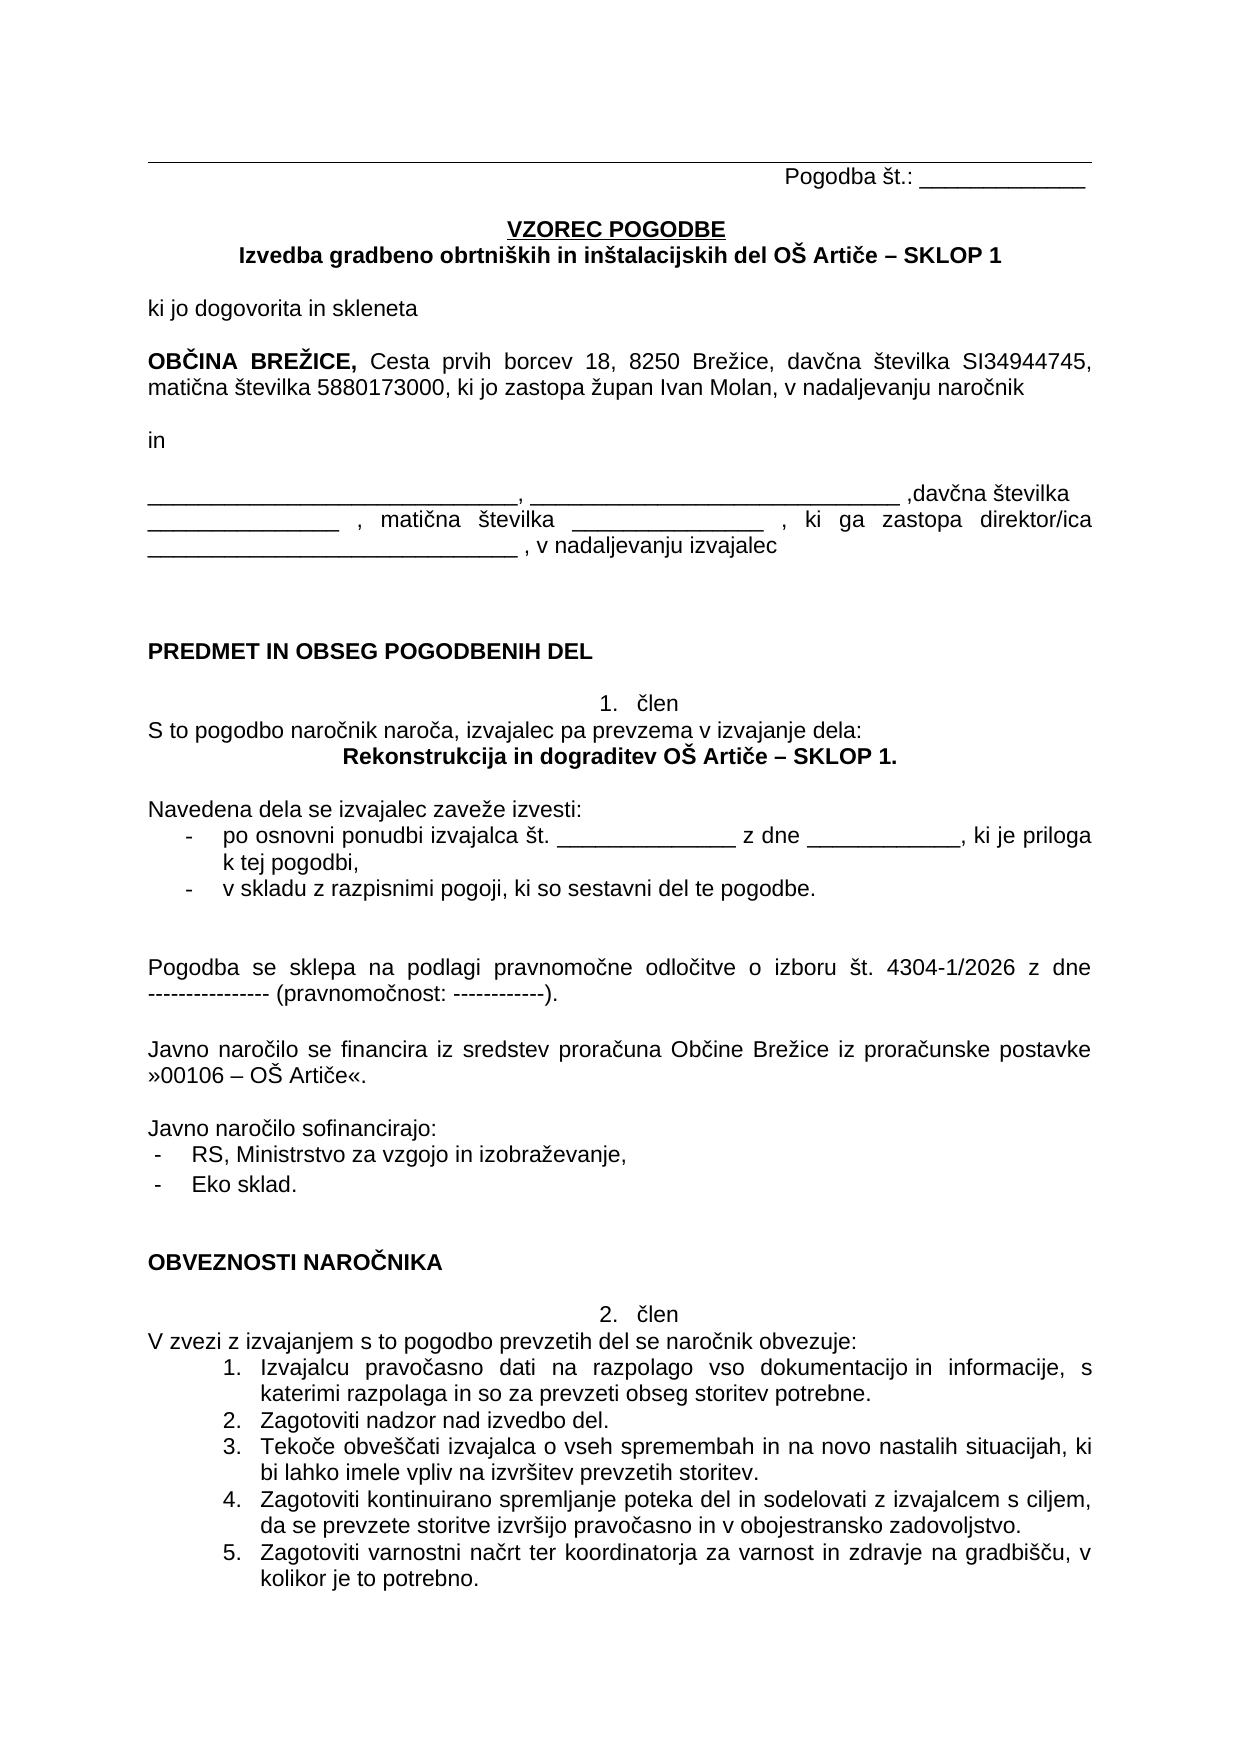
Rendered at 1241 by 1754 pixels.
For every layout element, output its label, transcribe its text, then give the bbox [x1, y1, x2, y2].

text PREDMET IN OBSEG POGODBENIH DEL [148, 638, 1092, 664]
list po osnovni ponudbi izvajalca št. ______________ z dne ____________, ki je priloga k tej pogodbi, [185, 822, 1092, 875]
text S to pogodbo naročnik naroča, izvajalec pa prevzema v izvajanje dela: [148, 717, 1092, 743]
list Zagotoviti varnostni načrt ter koordinatorja za varnost in zdravje na gradbišču, v kolikor je to potrebno. [223, 1538, 1092, 1591]
text Rekonstrukcija in dograditev OŠ Artiče – SKLOP 1. [148, 743, 1092, 769]
list v skladu z razpisnimi pogoji, ki so sestavni del te pogodbe. [185, 875, 1092, 901]
text _______________ , matična številka _______________ , ki ga zastopa direktor/ica _____________________________ , v nadaljevanju izvajalec [148, 506, 1092, 558]
text Pogodba se sklepa na podlagi pravnomočne odločitve o izboru št. 4304-1/2026 z dne ---------------- (pravnomočnost: ------------). [148, 954, 1092, 1007]
list Izvajalcu pravočasno dati na razpolago vso dokumentacijo in informacije, s katerimi razpolaga in so za prevzeti obseg storitev potrebne. [223, 1354, 1092, 1407]
text ki jo dogovorita in skleneta [148, 295, 1092, 321]
text Javno naročilo se financira iz sredstev proračuna Občine Brežice iz proračunske postavke »00106 – OŠ Artiče«. [148, 1036, 1092, 1088]
subtitle OBVEZNOSTI NAROČNIKA [148, 1248, 1092, 1275]
list RS, Ministrstvo za vzgojo in izobraževanje, [154, 1141, 1092, 1167]
text V zvezi z izvajanjem s to pogodbo prevzetih del se naročnik obvezuje: [148, 1328, 1092, 1354]
subtitle VZOREC POGODBE [148, 216, 1085, 242]
list člen [185, 1301, 1092, 1328]
text in [148, 427, 1092, 453]
text Navedena dela se izvajalec zaveže izvesti: [148, 796, 1092, 822]
list Zagotoviti kontinuirano spremljanje poteka del in sodelovati z izvajalcem s ciljem, da se prevzete storitve izvršijo pravočasno in v obojestransko zadovoljstvo. [223, 1486, 1092, 1538]
text OBČINA BREŽICE, Cesta prvih borcev 18, 8250 Brežice, davčna številka SI34944745, matična številka 5880173000, ki jo zastopa župan Ivan Molan, v nadaljevanju naročnik [148, 348, 1092, 400]
list člen [185, 690, 1092, 717]
list Zagotoviti nadzor nad izvedbo del. [223, 1407, 1092, 1433]
list Tekoče obveščati izvajalca o vseh spremembah in na novo nastalih situacijah, ki bi lahko imele vpliv na izvršitev prevzetih storitev. [223, 1433, 1092, 1486]
list Eko sklad. [154, 1171, 1092, 1197]
subtitle Pogodba št.: _____________ [148, 163, 1085, 189]
text Izvedba gradbeno obrtniških in inštalacijskih del OŠ Artiče – SKLOP 1 [148, 242, 1092, 269]
text _____________________________, _____________________________ ,davčna številka [148, 479, 1092, 506]
text Javno naročilo sofinancirajo: [148, 1114, 1092, 1141]
